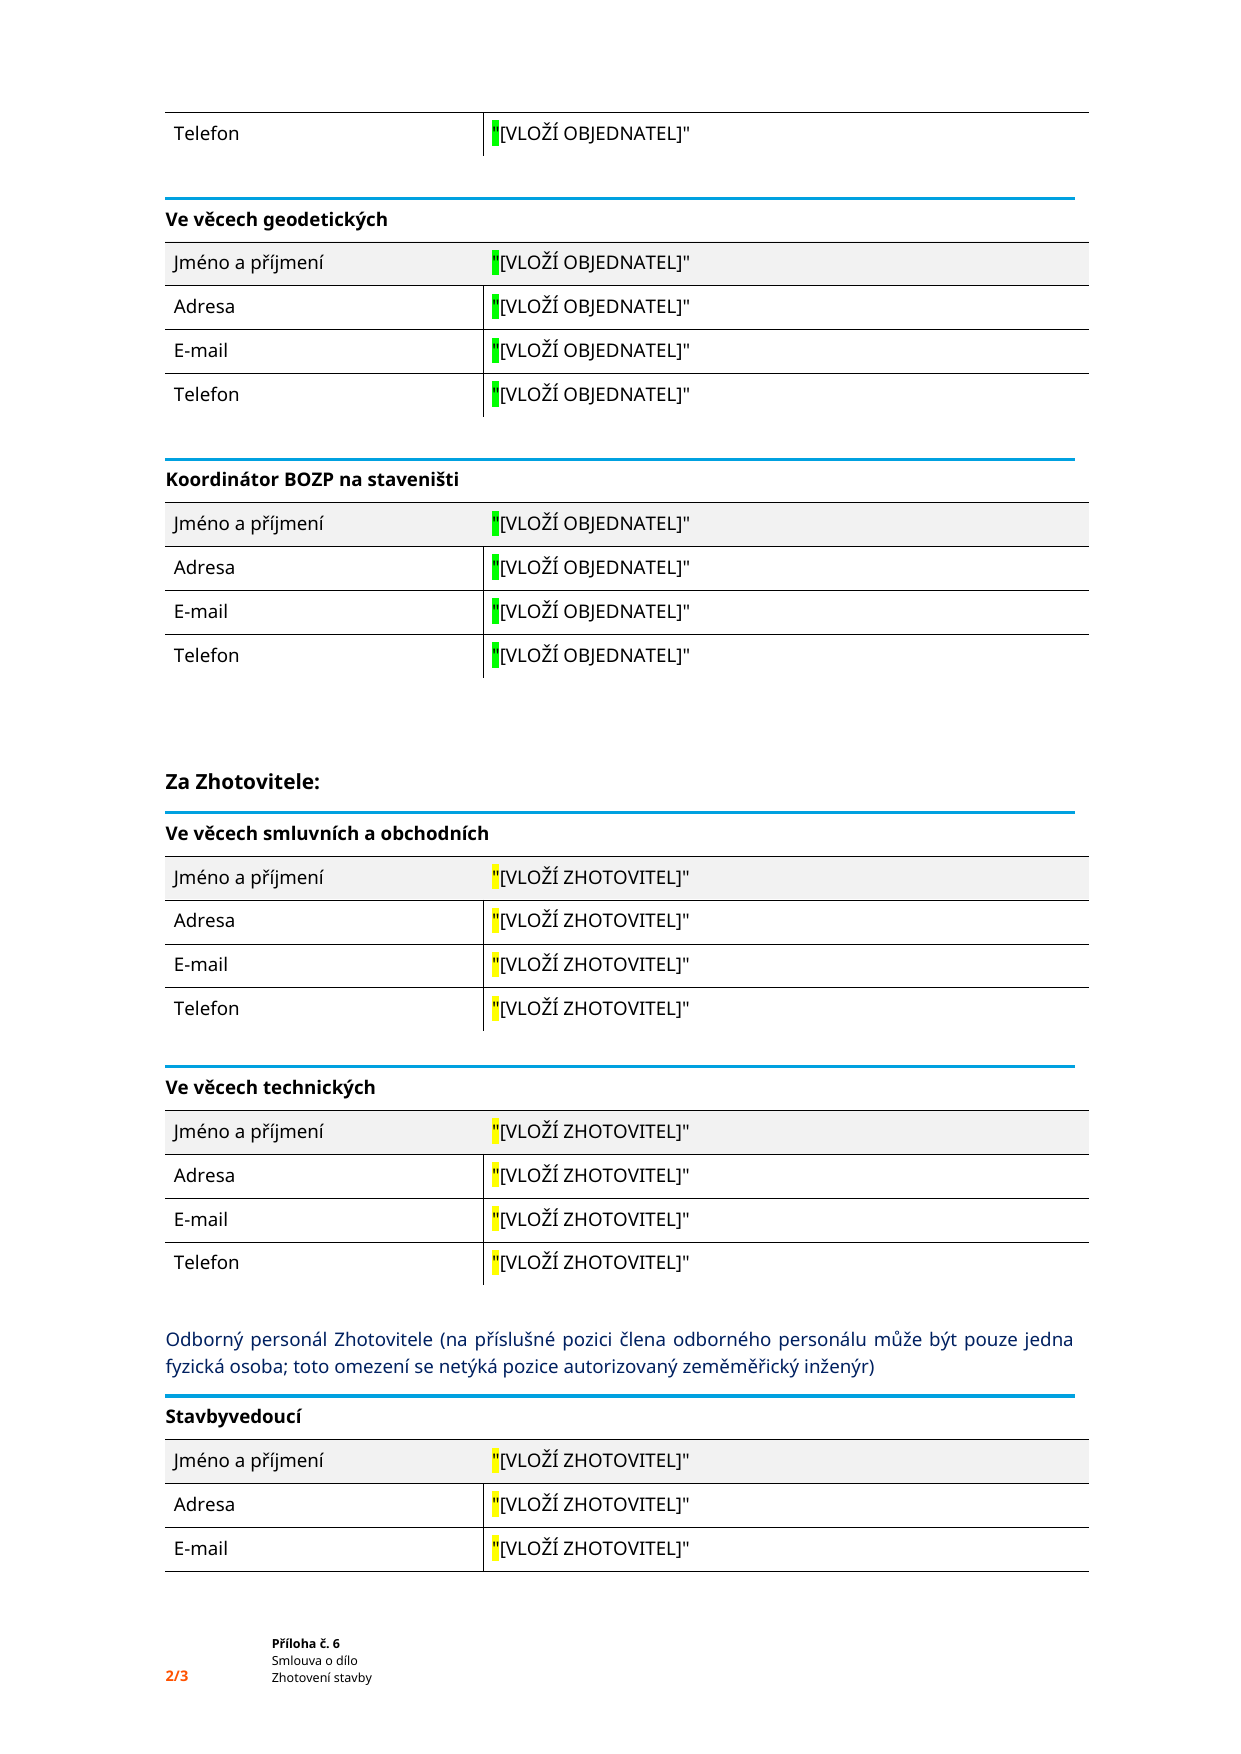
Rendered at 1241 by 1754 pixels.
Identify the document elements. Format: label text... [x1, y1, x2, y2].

table_cell [484, 901, 1089, 943]
table_header [484, 857, 1089, 899]
table_cell [484, 1528, 1089, 1571]
table_cell [484, 988, 1089, 1031]
table_cell Adresa [165, 1155, 483, 1198]
table_cell [484, 286, 1089, 329]
table_cell Adresa [165, 547, 483, 590]
text Ve věcech smluvních a obchodních [165, 814, 1075, 846]
table_cell Telefon [165, 988, 483, 1031]
table_header [484, 1440, 1089, 1483]
text Koordinátor BOZP na staveništi [165, 461, 1075, 492]
table_cell E-mail [165, 1199, 483, 1241]
table_cell [484, 1155, 1089, 1198]
table_cell E-mail [165, 945, 483, 987]
table_cell [484, 1484, 1089, 1527]
table_cell Telefon [165, 374, 483, 417]
table_cell Telefon [165, 113, 483, 156]
text Stavbyvedoucí [165, 1398, 1075, 1429]
table_header Jméno a příjmení [165, 857, 484, 899]
table_cell [484, 635, 1089, 678]
table_cell E-mail [165, 591, 483, 634]
table_cell [484, 330, 1089, 373]
table_cell E-mail [165, 1528, 483, 1571]
text Odborný personál Zhotovitele (na příslušné pozici člena odborného personálu může být pouze jedna fyzická osoba; toto omezení se netýká pozice autorizovaný zeměměřický inženýr) [165, 1326, 1075, 1379]
table_header [484, 243, 1089, 285]
table_header Jméno a příjmení [165, 503, 484, 546]
table_cell E-mail [165, 330, 483, 373]
text Ve věcech geodetických [165, 200, 1075, 231]
table_header [484, 503, 1089, 546]
table_cell Adresa [165, 901, 483, 943]
table_header Jméno a příjmení [165, 1440, 484, 1483]
table_cell [484, 113, 1089, 156]
table_header Jméno a příjmení [165, 1111, 484, 1154]
table_header Jméno a příjmení [165, 243, 484, 285]
table_cell Adresa [165, 286, 483, 329]
table_cell [484, 547, 1089, 590]
table_header [484, 1111, 1089, 1154]
table_cell Telefon [165, 635, 483, 678]
table_cell Adresa [165, 1484, 483, 1527]
table_cell [484, 1243, 1089, 1285]
table_cell [484, 1199, 1089, 1241]
table_cell [484, 374, 1089, 417]
table_cell [484, 591, 1089, 634]
table_cell Telefon [165, 1243, 483, 1285]
text Ve věcech technických [165, 1068, 1075, 1100]
table_cell [484, 945, 1089, 987]
text Za Zhotovitele: [165, 767, 1075, 796]
